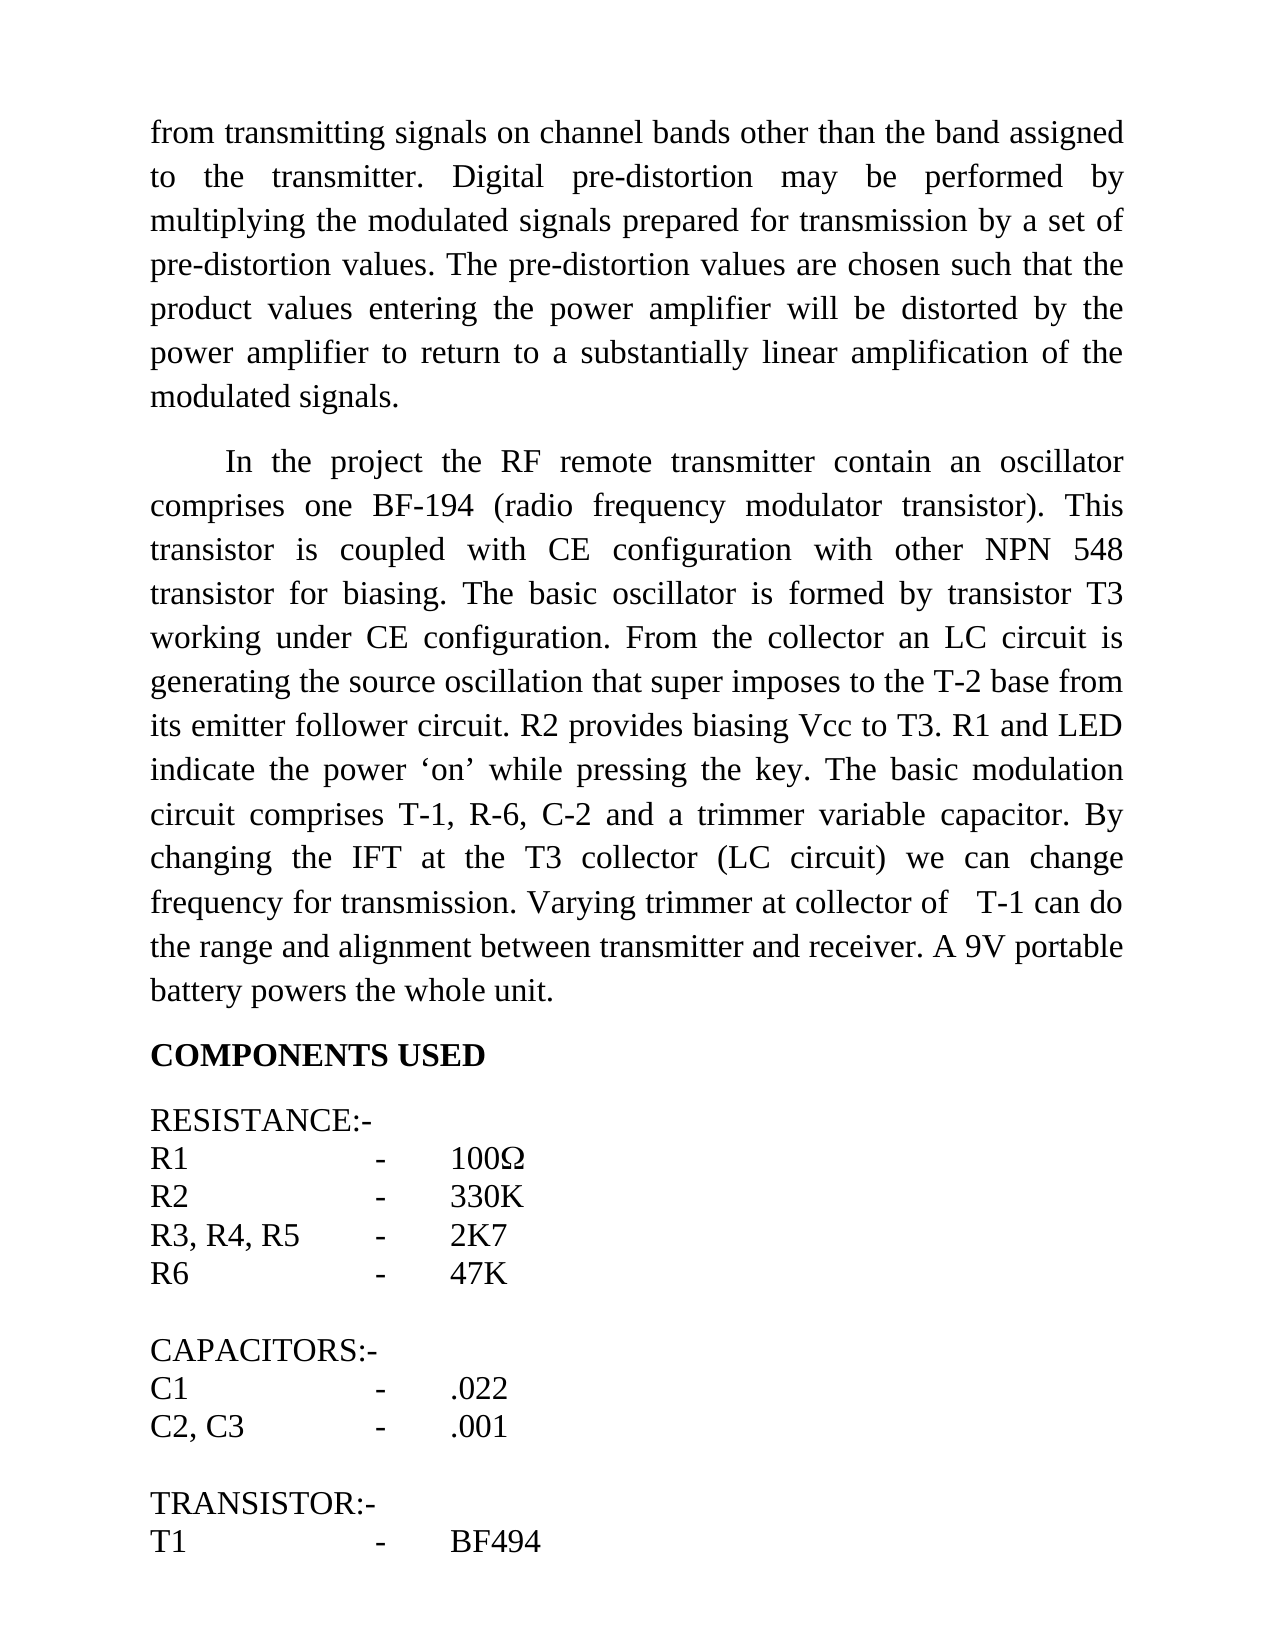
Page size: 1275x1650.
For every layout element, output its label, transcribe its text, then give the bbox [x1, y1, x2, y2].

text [150, 112, 1125, 415]
text R1 - 100 [150, 1138, 1125, 1176]
text R2 - 330K [150, 1176, 1125, 1215]
text CAPACITORS:- [150, 1330, 1125, 1368]
text C1 - .022 [150, 1368, 1125, 1406]
text TRANSISTOR:- [150, 1483, 1125, 1521]
text COMPONENTS USED [150, 1035, 1125, 1073]
text R3, R4, R5 - 2K7 [150, 1215, 1125, 1253]
text C2, C3 - .001 [150, 1406, 1125, 1445]
text In the project the RF remote transmitter contain an oscillator comprises one BF-194 (radio frequency modulator transistor). This transistor is coupled with CE configuration with other NPN 548 transistor for biasing. The basic oscillator is formed by transistor T3 working under CE configuration. From the collector an LC circuit is generating the source oscillation that super imposes to the T-2 base from its emitter follower circuit. R2 provides biasing Vcc to T3. R1 and LED indicate the power ‘on’ while pressing the key. The basic modulation circuit comprises T-1, R-6, C-2 and a trimmer variable capacitor. By changing the IFT at the T3 collector (LC circuit) we can change frequency for transmission. Varying trimmer at collector of T-1 can do the range and alignment between transmitter and receiver. A 9V portable battery powers the whole unit. [150, 441, 1125, 1008]
text T1 - BF494 [150, 1521, 1125, 1560]
text R6 - 47K [150, 1253, 1125, 1291]
text RESISTANCE:- [150, 1100, 1125, 1138]
